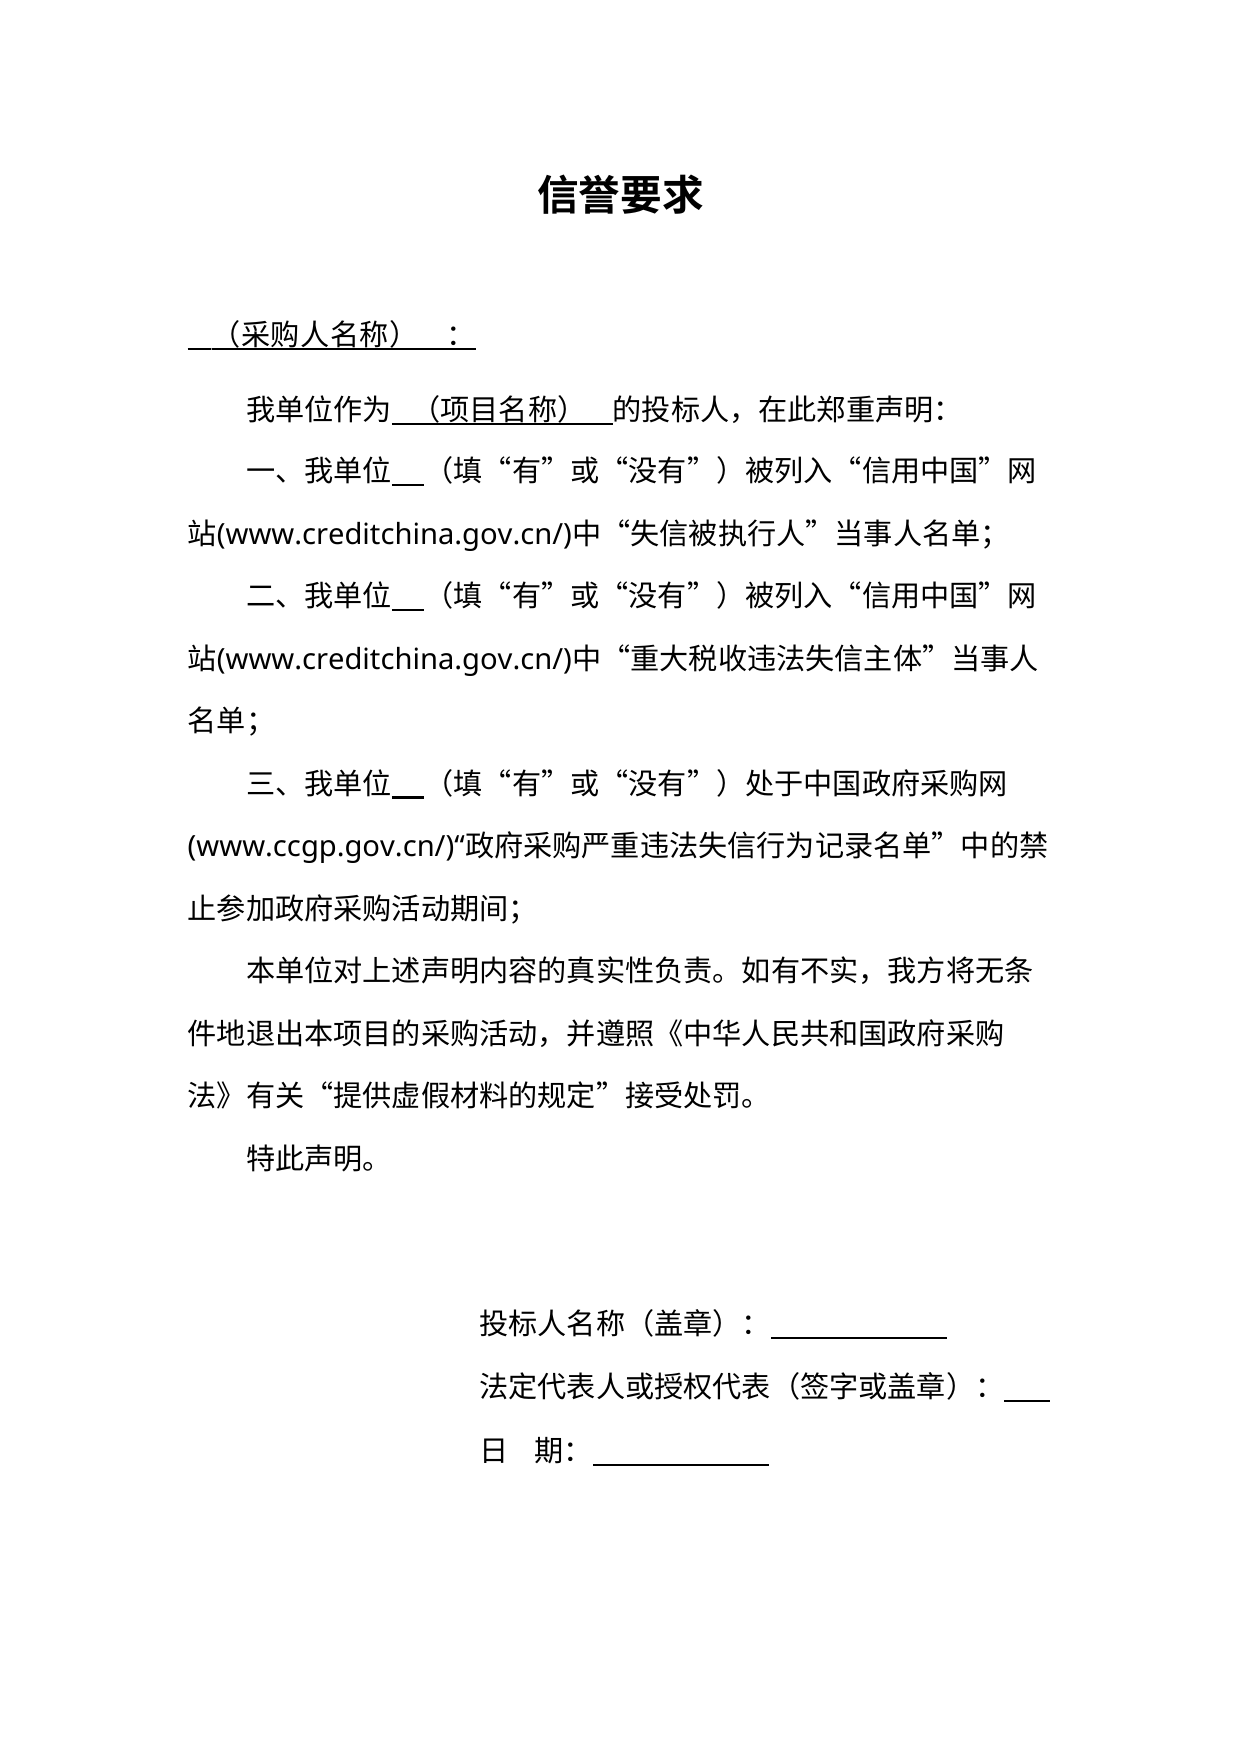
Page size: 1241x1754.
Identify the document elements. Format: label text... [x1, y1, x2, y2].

subtitle 三、我单位 （填“有”或“没有”）处于中国政府采购网 (www.ccgp.gov.cn/)“政府采购严重违法失信行为记录名单”中的禁止参加政府采购活动期间； [187, 744, 1053, 932]
text 法定代表人或授权代表（签字或盖章）： [187, 1364, 1053, 1406]
text （采购人名称） ： [187, 312, 1053, 354]
text 日 期： [187, 1427, 1053, 1470]
text 我单位作为 （项目名称） 的投标人，在此郑重声明： [187, 375, 1073, 432]
subtitle 二、我单位 （填“有”或“没有”）被列入“信用中国”网站(www.creditchina.gov.cn/)中“重大税收违法失信主体”当事人名单； [187, 557, 1053, 744]
subtitle 本单位对上述声明内容的真实性负责。如有不实，我方将无条件地退出本项目的采购活动，并遵照《中华人民共和国政府采购法》有关“提供虚假材料的规定”接受处罚。 [187, 932, 1053, 1119]
subtitle 我单位 （填“有”或“没有”）被列入“信用中国”网站(www.creditchina.gov.cn/)中“失信被执行人”当事人名单； [187, 432, 1053, 557]
text 投标人名称（盖章）： [187, 1301, 1053, 1343]
text 信誉要求 [187, 162, 1053, 222]
subtitle 特此声明。 [187, 1119, 1053, 1182]
